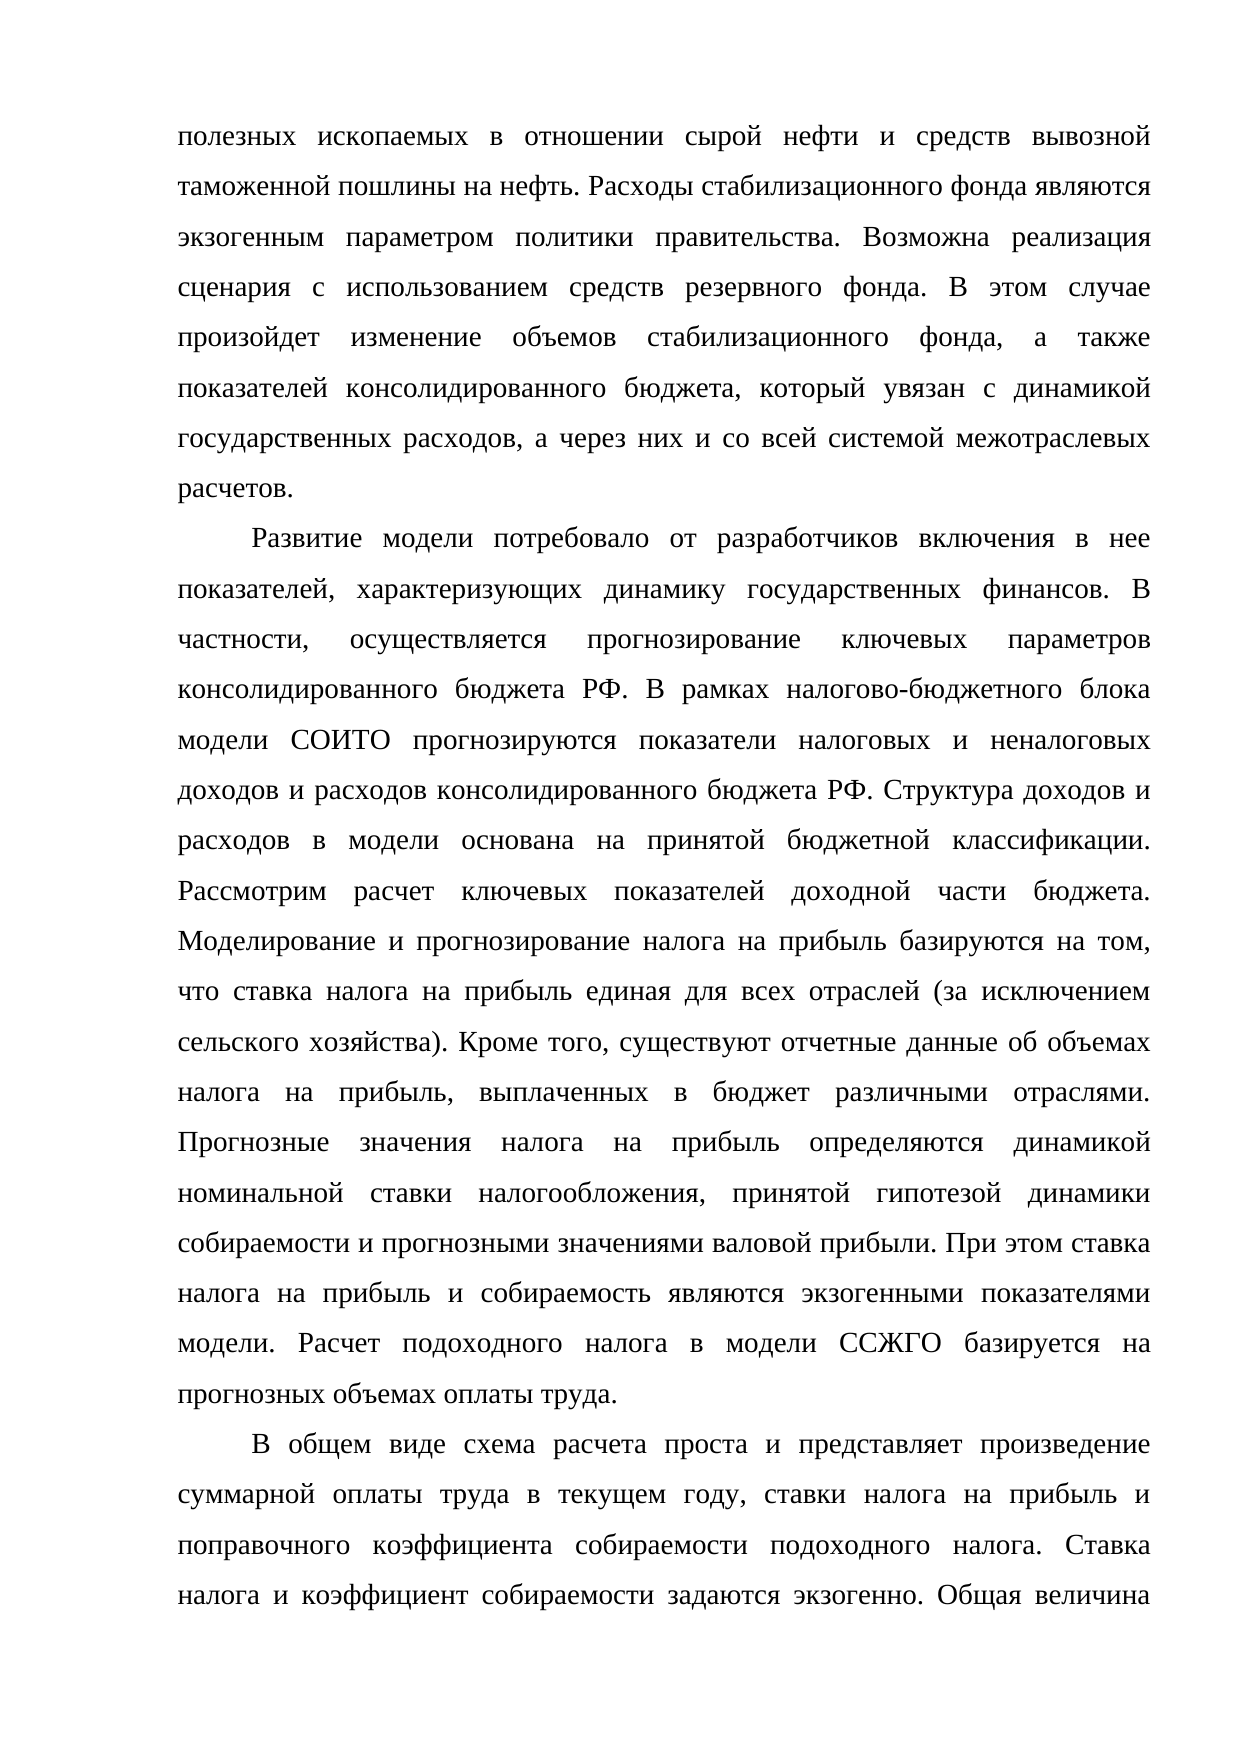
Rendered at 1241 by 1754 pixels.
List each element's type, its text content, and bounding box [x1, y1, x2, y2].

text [177, 118, 1152, 504]
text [177, 1426, 1152, 1611]
text Развитие модели потребовало от разработчиков включения в нее показателей, характеризующих динамику государственных финансов. В частности, осуществляется прогнозирование ключевых параметров консолидированного бюджета РФ. В рамках налогово-бюджетного блока модели СОИТО прогнозируются показатели налоговых и неналоговых доходов и расходов консолидированного бюджета РФ. Структура доходов и расходов в модели основана на принятой бюджетной классификации. Рассмотрим расчет ключевых показателей доходной части бюджета. Моделирование и прогнозирование налога на прибыль базируются на том, что ставка налога на прибыль единая для всех отраслей (за исключением сельского хозяйства). Кроме того, существуют отчетные данные об объемах налога на прибыль, выплаченных в бюджет различными отраслями. Прогнозные значения налога на прибыль определяются динамикой номинальной ставки налогообложения, принятой гипотезой динамики собираемости и прогнозными значениями валовой прибыли. При этом ставка налога на прибыль и собираемость являются экзогенными показателями модели. Расчет подоходного налога в модели ССЖГО базируется на прогнозных объемах оплаты труда. [177, 521, 1152, 1409]
